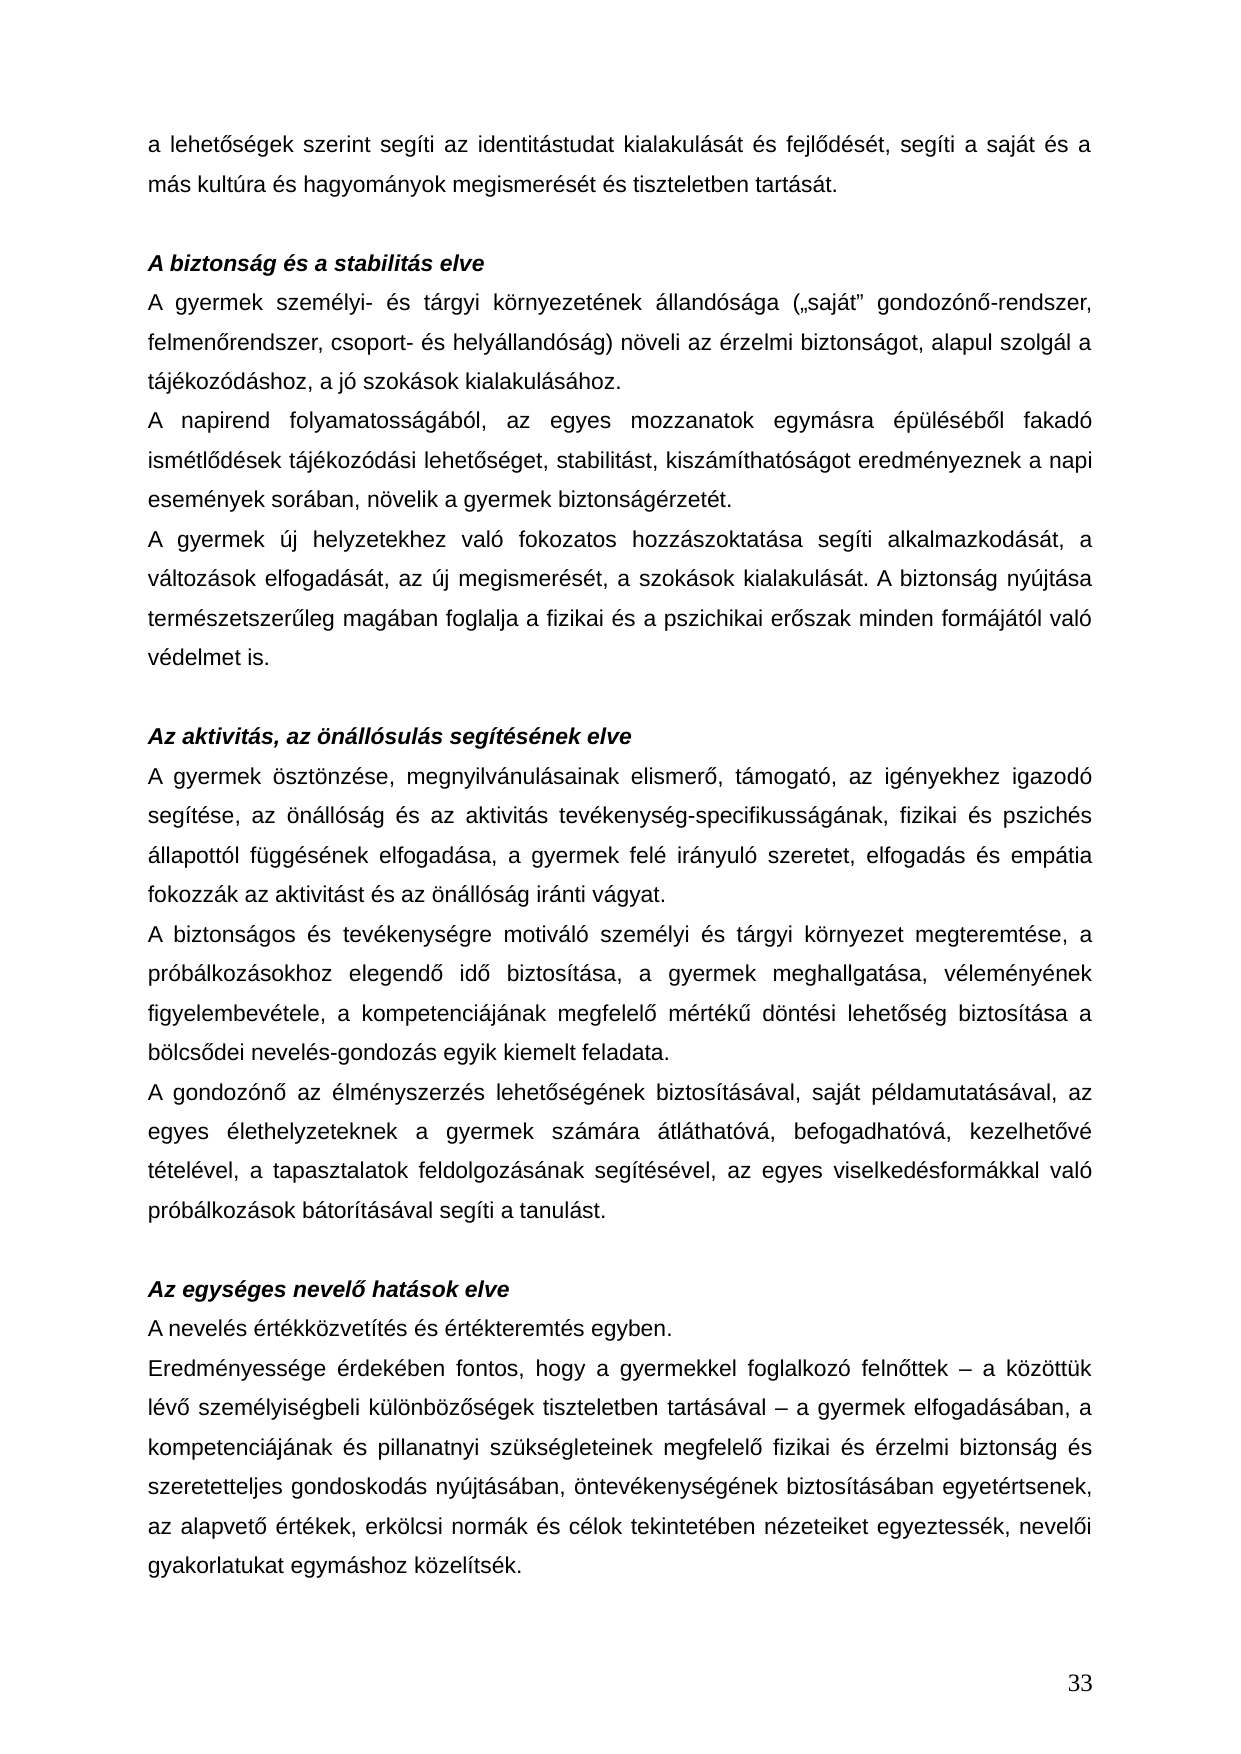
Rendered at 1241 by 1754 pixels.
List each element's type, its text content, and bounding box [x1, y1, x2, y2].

text A gyermek személyi- és tárgyi környezetének állandósága („saját” gondozónő-rendszer, felmenőrendszer, csoport- és helyállandóság) növeli az érzelmi biztonságot, alapul szolgál a tájékozódáshoz, a jó szokások kialakulásához. [148, 289, 1093, 394]
text A biztonság és a stabilitás elve [148, 249, 1093, 276]
text Eredményessége érdekében fontos, hogy a gyermekkel foglalkozó felnőttek – a közöttük lévő személyiségbeli különbözőségek tiszteletben tartásával – a gyermek elfogadásában, a kompetenciájának és pillanatnyi szükségleteinek megfelelő fizikai és érzelmi biztonság és szeretetteljes gondoskodás nyújtásában, öntevékenységének biztosításában egyetértsenek, az alapvető értékek, erkölcsi normák és célok tekintetében nézeteiket egyeztessék, nevelői gyakorlatukat egymáshoz közelítsék. [148, 1355, 1093, 1579]
text Az aktivitás, az önállósulás segítésének elve [148, 723, 1093, 749]
text Az egységes nevelő hatások elve [148, 1276, 1093, 1302]
text A gondozónő az élményszerzés lehetőségének biztosításával, saját példamutatásával, az egyes élethelyzeteknek a gyermek számára átláthatóvá, befogadhatóvá, kezelhetővé tételével, a tapasztalatok feldolgozásának segítésével, az egyes viselkedésformákkal való próbálkozások bátorításával segíti a tanulást. [148, 1078, 1093, 1223]
text A gyermek új helyzetekhez való fokozatos hozzászoktatása segíti alkalmazkodását, a változások elfogadását, az új megismerését, a szokások kialakulását. A biztonság nyújtása természetszerűleg magában foglalja a fizikai és a pszichikai erőszak minden formájától való védelmet is. [148, 526, 1093, 671]
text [148, 131, 1093, 197]
text A gyermek ösztönzése, megnyilvánulásainak elismerő, támogató, az igényekhez igazodó segítése, az önállóság és az aktivitás tevékenység-specifikusságának, fizikai és pszichés állapottól függésének elfogadása, a gyermek felé irányuló szeretet, elfogadás és empátia fokozzák az aktivitást és az önállóság iránti vágyat. [148, 763, 1093, 907]
text A napirend folyamatosságából, az egyes mozzanatok egymásra épüléséből fakadó ismétlődések tájékozódási lehetőséget, stabilitást, kiszámíthatóságot eredményeznek a napi események sorában, növelik a gyermek biztonságérzetét. [148, 407, 1093, 513]
text A nevelés értékközvetítés és értékteremtés egyben. [148, 1315, 1093, 1342]
text A biztonságos és tevékenységre motiváló személyi és tárgyi környezet megteremtése, a próbálkozásokhoz elegendő idő biztosítása, a gyermek meghallgatása, véleményének figyelembevétele, a kompetenciájának megfelelő mértékű döntési lehetőség biztosítása a bölcsődei nevelés-gondozás egyik kiemelt feladata. [148, 921, 1093, 1065]
